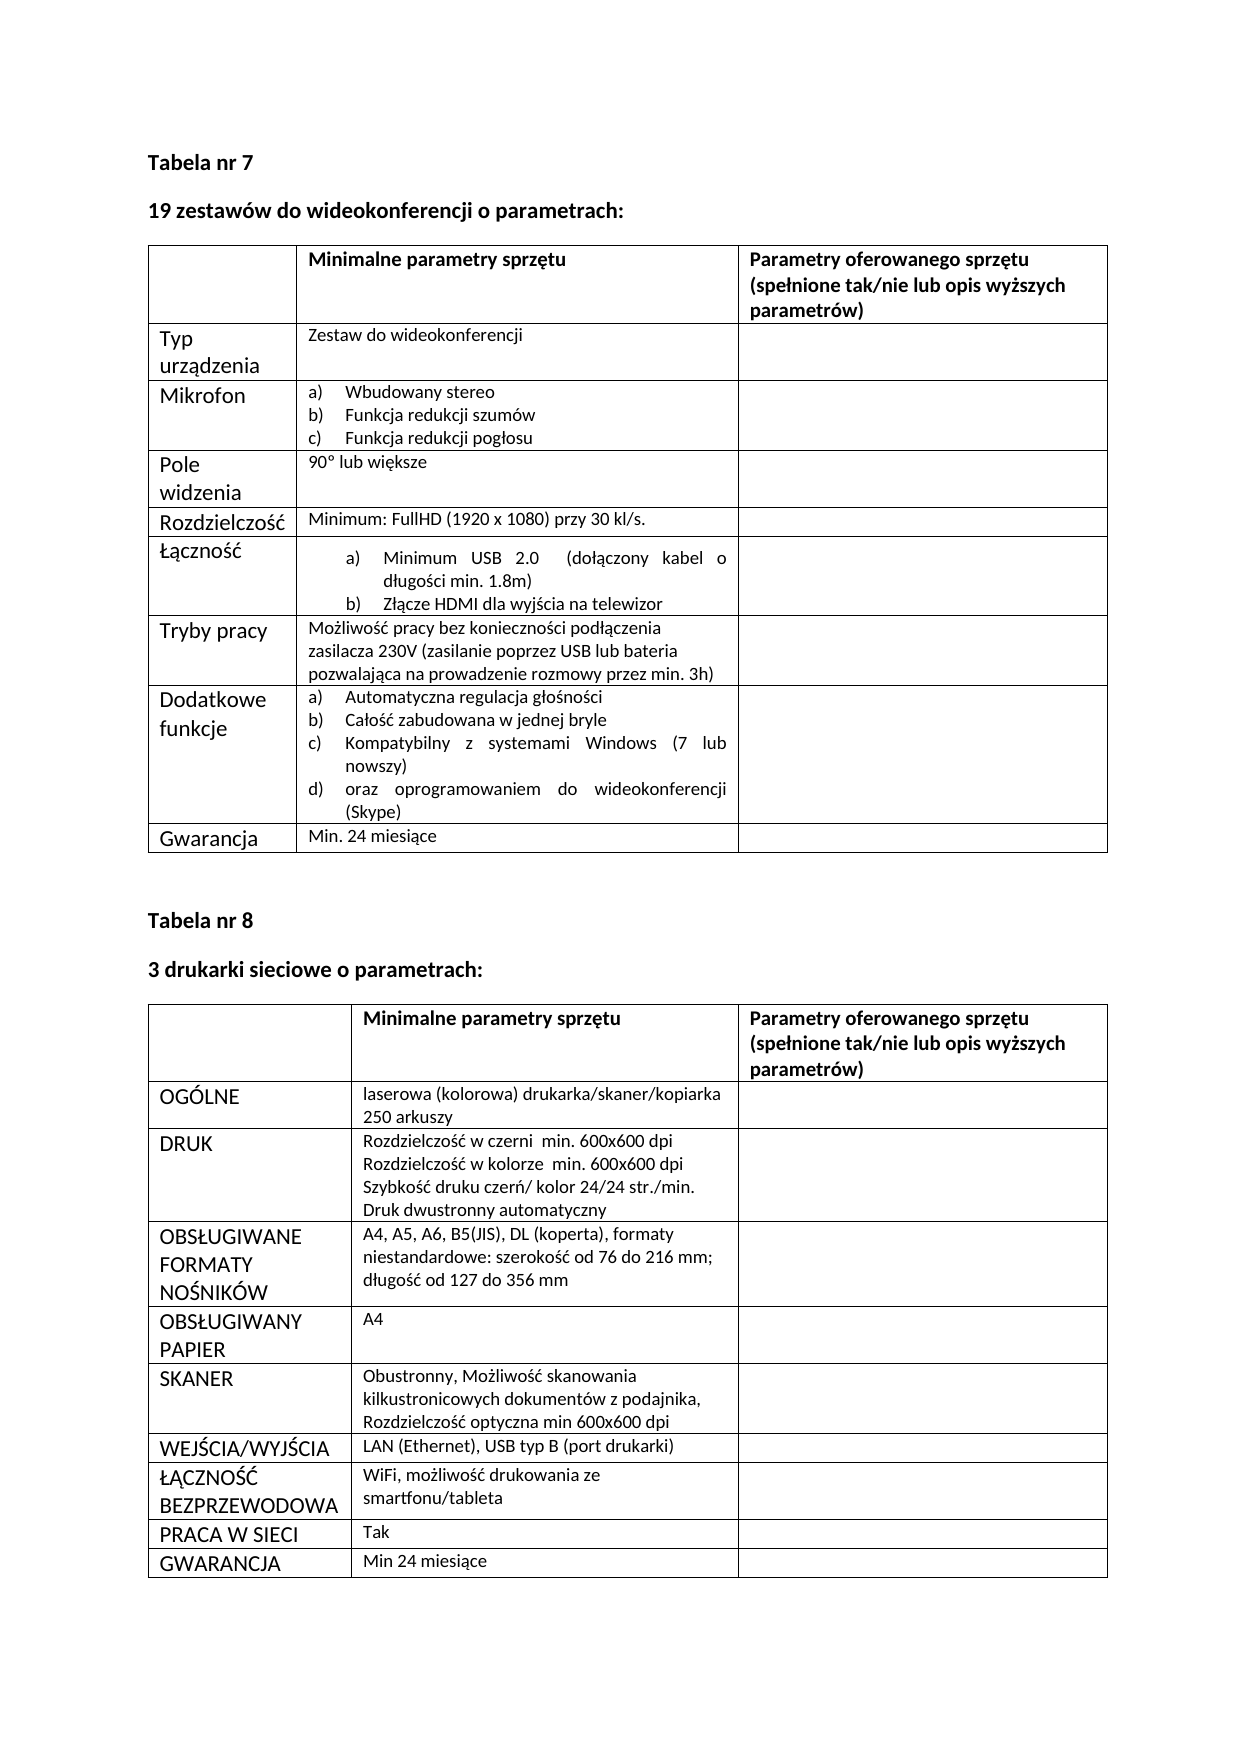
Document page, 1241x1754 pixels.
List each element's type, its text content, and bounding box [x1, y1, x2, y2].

table_cell Automatyczna regulacja głośności Całość zabudowana w jednej bryle Kompatybilny z systemami Windows (7 lub nowszy) oraz oprogramowaniem do wideokonferencji (Skype) [297, 686, 738, 823]
table_cell Pole widzenia [149, 451, 296, 507]
text 3 drukarki sieciowe o parametrach: [148, 955, 1093, 983]
table_cell [739, 381, 1107, 449]
table_cell WiFi, możliwość drukowania ze smartfonu/tableta [352, 1463, 738, 1519]
table_cell [739, 1520, 1107, 1548]
table_cell [739, 1463, 1107, 1519]
table_cell Mikrofon [149, 381, 296, 449]
table_cell [739, 324, 1107, 380]
table_cell Gwarancja [149, 824, 296, 852]
table_header [149, 246, 296, 323]
table_cell Obustronny, Możliwość skanowania kilkustronicowych dokumentów z podajnika, Rozdzielczość optyczna min 600x600 dpi [352, 1364, 738, 1433]
table_cell [739, 1549, 1107, 1577]
table_cell Min. 24 miesiące [297, 824, 738, 852]
table_cell OBSŁUGIWANE FORMATY NOŚNIKÓW [149, 1222, 351, 1306]
table_header Parametry oferowanego sprzętu (spełnione tak/nie lub opis wyższych parametrów) [739, 246, 1107, 323]
table_cell [739, 1434, 1107, 1462]
table_cell [739, 1082, 1107, 1128]
table_cell Tryby pracy [149, 616, 296, 684]
table_cell Wbudowany stereo Funkcja redukcji szumów Funkcja redukcji pogłosu [297, 381, 738, 449]
table_cell Tak [352, 1520, 738, 1548]
table_cell [739, 686, 1107, 823]
table_cell Minimum: FullHD (1920 x 1080) przy 30 kl/s. [297, 508, 738, 536]
table_cell Dodatkowe funkcje [149, 686, 296, 823]
table_cell OGÓLNE [149, 1082, 351, 1128]
table_header Parametry oferowanego sprzętu (spełnione tak/nie lub opis wyższych parametrów) [739, 1005, 1107, 1081]
table_cell SKANER [149, 1364, 351, 1433]
table_header [149, 1005, 351, 1081]
table_cell Zestaw do wideokonferencji [297, 324, 738, 380]
table_cell [739, 1307, 1107, 1363]
table_cell DRUK [149, 1129, 351, 1221]
text Tabela nr 7 [148, 148, 1093, 176]
table_cell Typ urządzenia [149, 324, 296, 380]
table_cell GWARANCJA [149, 1549, 351, 1577]
table_cell [739, 451, 1107, 507]
table_header Minimalne parametry sprzętu [352, 1005, 738, 1081]
text 19 zestawów do wideokonferencji o parametrach: [148, 196, 1093, 224]
table_cell Możliwość pracy bez konieczności podłączenia zasilacza 230V (zasilanie poprzez USB lub bateria pozwalająca na prowadzenie rozmowy przez min. 3h) [297, 616, 738, 684]
table_cell OBSŁUGIWANY PAPIER [149, 1307, 351, 1363]
table_cell [739, 1129, 1107, 1221]
table_cell laserowa (kolorowa) drukarka/skaner/kopiarka 250 arkuszy [352, 1082, 738, 1128]
table_cell A4 [352, 1307, 738, 1363]
table_cell ŁĄCZNOŚĆ BEZPRZEWODOWA [149, 1463, 351, 1519]
table_cell Rozdzielczość w czerni min. 600x600 dpi Rozdzielczość w kolorze min. 600x600 dpi Szybkość druku czerń/ kolor 24/24 str./min. Druk dwustronny automatyczny [352, 1129, 738, 1221]
table_cell [739, 508, 1107, 536]
table_cell [739, 616, 1107, 684]
table_cell Minimum USB 2.0 (dołączony kabel o długości min. 1.8m) Złącze HDMI dla wyjścia na telewizor [297, 537, 738, 615]
table_header Minimalne parametry sprzętu [297, 246, 738, 323]
table_cell A4, A5, A6, B5(JIS), DL (koperta), formaty niestandardowe: szerokość od 76 do 216 mm; długość od 127 do 356 mm [352, 1222, 738, 1306]
table_cell LAN (Ethernet), USB typ B (port drukarki) [352, 1434, 738, 1462]
table_cell [739, 1364, 1107, 1433]
table_cell [739, 1222, 1107, 1306]
table_cell [739, 537, 1107, 615]
table_cell WEJŚCIA/WYJŚCIA [149, 1434, 351, 1462]
table_cell PRACA W SIECI [149, 1520, 351, 1548]
table_cell Rozdzielczość [149, 508, 296, 536]
table_cell Min 24 miesiące [352, 1549, 738, 1577]
table_cell 90º lub większe [297, 451, 738, 507]
table_cell [739, 824, 1107, 852]
text Tabela nr 8 [148, 906, 1093, 934]
table_cell Łączność [149, 537, 296, 615]
